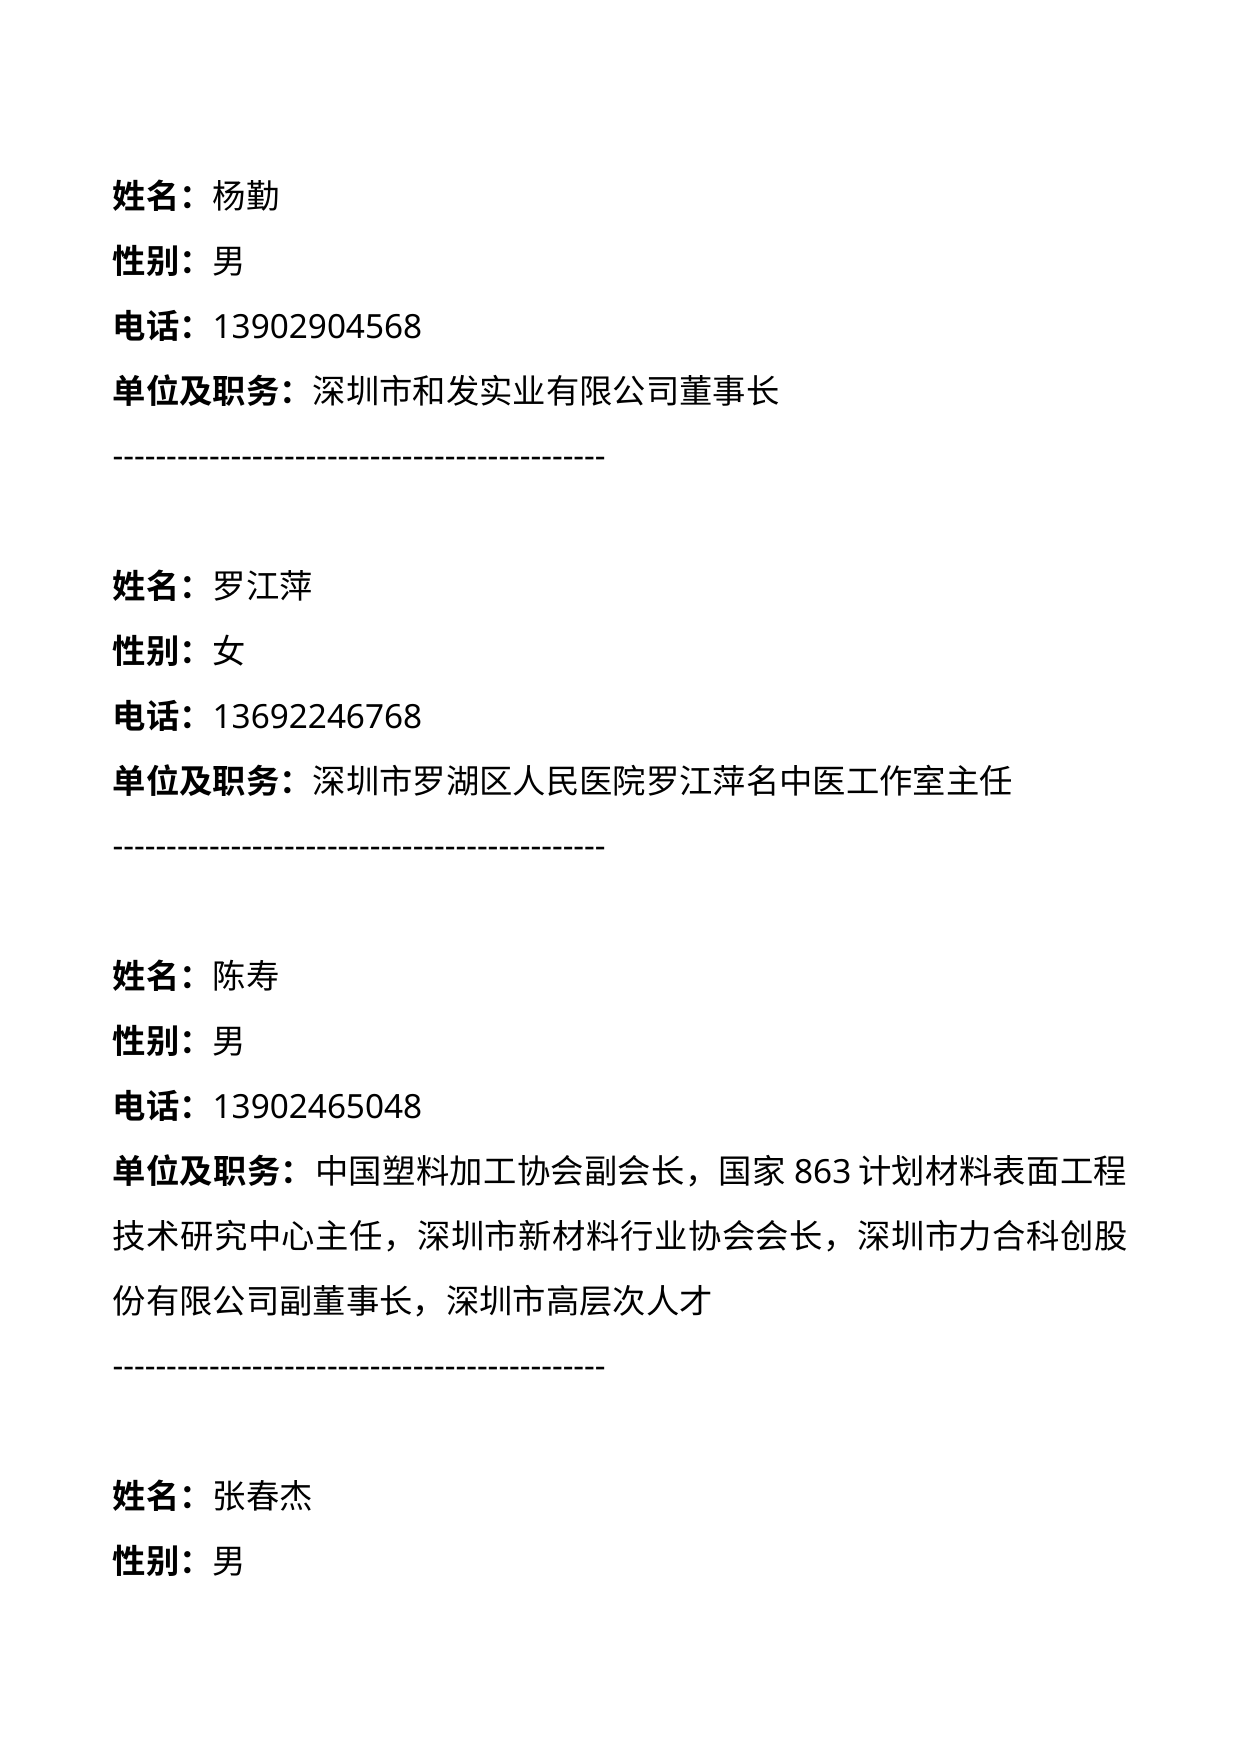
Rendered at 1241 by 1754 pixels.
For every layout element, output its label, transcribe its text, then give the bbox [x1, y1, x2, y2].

text 单位及职务：深圳市罗湖区人民医院罗江萍名中医工作室主任 [112, 747, 1128, 812]
text 电话：13692246768 [112, 682, 1128, 747]
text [112, 1332, 1128, 1397]
text 性别：女 [112, 617, 1128, 682]
text 性别：男 [112, 227, 1128, 292]
text 性别：男 [112, 1527, 1128, 1592]
text 姓名：罗江萍 [112, 552, 1128, 617]
text 姓名：陈寿 [112, 942, 1128, 1007]
text 电话：13902465048 [112, 1072, 1128, 1137]
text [112, 422, 1128, 487]
text 性别：男 [112, 1007, 1128, 1072]
text 单位及职务：中国塑料加工协会副会长，国家863计划材料表面工程技术研究中心主任，深圳市新材料行业协会会长，深圳市力合科创股份有限公司副董事长，深圳市高层次人才 [112, 1137, 1128, 1332]
text 单位及职务：深圳市和发实业有限公司董事长 [112, 357, 1128, 422]
text 电话：13902904568 [112, 292, 1128, 357]
text ---------------------------------------------- [112, 812, 1128, 877]
text 姓名：杨勤 [112, 162, 1128, 227]
text 姓名：张春杰 [112, 1462, 1128, 1527]
